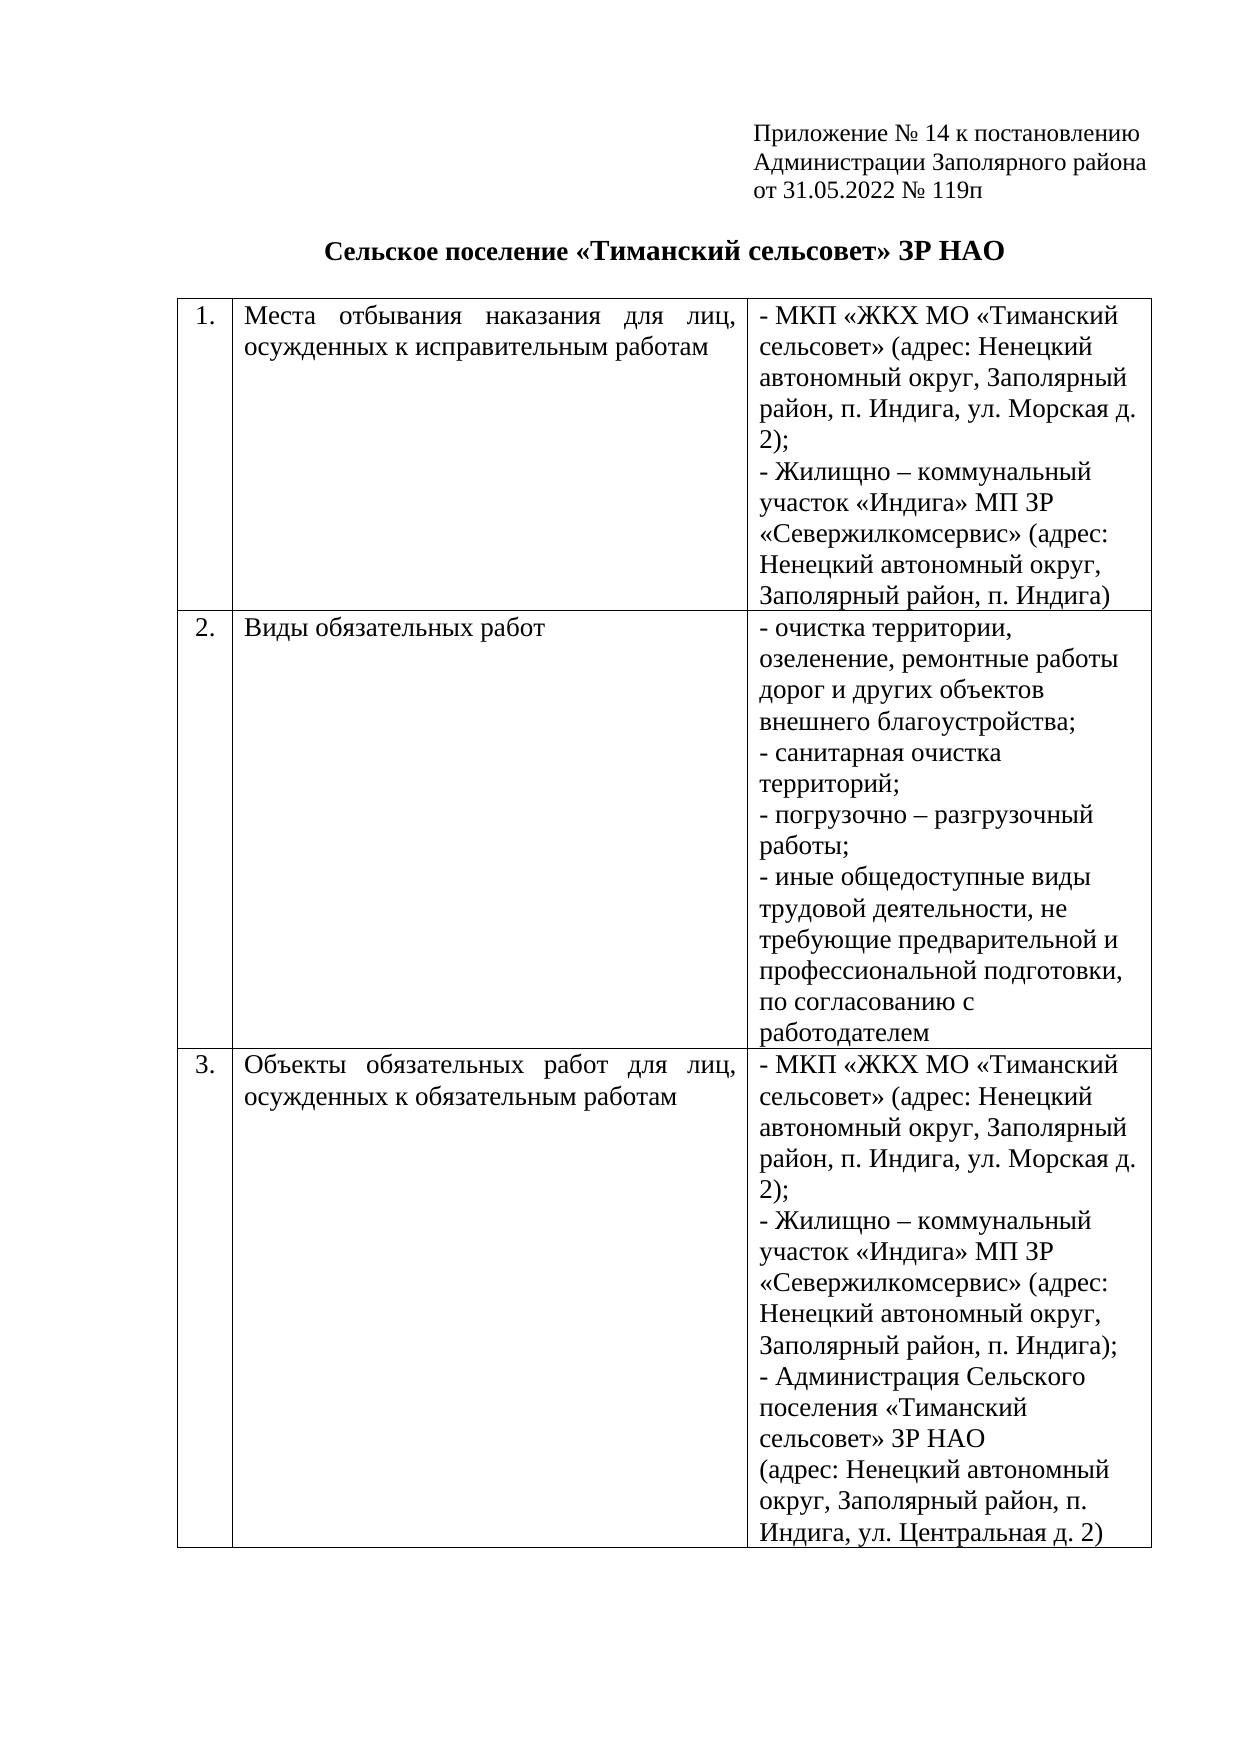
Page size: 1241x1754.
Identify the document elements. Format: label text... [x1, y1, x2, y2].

table_header 1. [178, 299, 232, 610]
table_header - МКП «ЖКХ МО «Тиманский сельсовет» (адрес: Ненецкий автономный округ, Заполярный район, п. Индига, ул. Морская д. 2); - Жилищно – коммунальный участок «Индига» МП ЗР «Севержилкомсервис» (адрес: Ненецкий автономный округ, Заполярный район, п. Индига) [748, 299, 1151, 610]
text Сельское поселение «Тиманский сельсовет» ЗР НАО [177, 233, 1152, 267]
table_header Места отбывания наказания для лиц, осужденных к исправительным работам [233, 299, 747, 610]
table_cell - МКП «ЖКХ МО «Тиманский сельсовет» (адрес: Ненецкий автономный округ, Заполярный район, п. Индига, ул. Морская д. 2); - Жилищно – коммунальный участок «Индига» МП ЗР «Севержилкомсервис» (адрес: Ненецкий автономный округ, Заполярный район, п. Индига); - Администрация Сельского поселения «Тиманский сельсовет» ЗР НАО (адрес: Ненецкий автономный округ, Заполярный район, п. Индига, ул. Центральная д. 2) [748, 1049, 1151, 1547]
table_cell Объекты обязательных работ для лиц, осужденных к обязательным работам [233, 1049, 747, 1547]
table_cell - очистка территории, озеленение, ремонтные работы дорог и других объектов внешнего благоустройства; - санитарная очистка территорий; - погрузочно – разгрузочный работы; - иные общедоступные виды трудовой деятельности, не требующие предварительной и профессиональной подготовки, по согласованию с работодателем [748, 611, 1151, 1047]
text Приложение № 14 к постановлению Администрации Заполярного района от 31.05.2022 № 119п [753, 118, 1152, 204]
table_cell 2. [178, 611, 232, 1047]
table_cell Виды обязательных работ [233, 611, 747, 1047]
table_cell 3. [178, 1049, 232, 1547]
